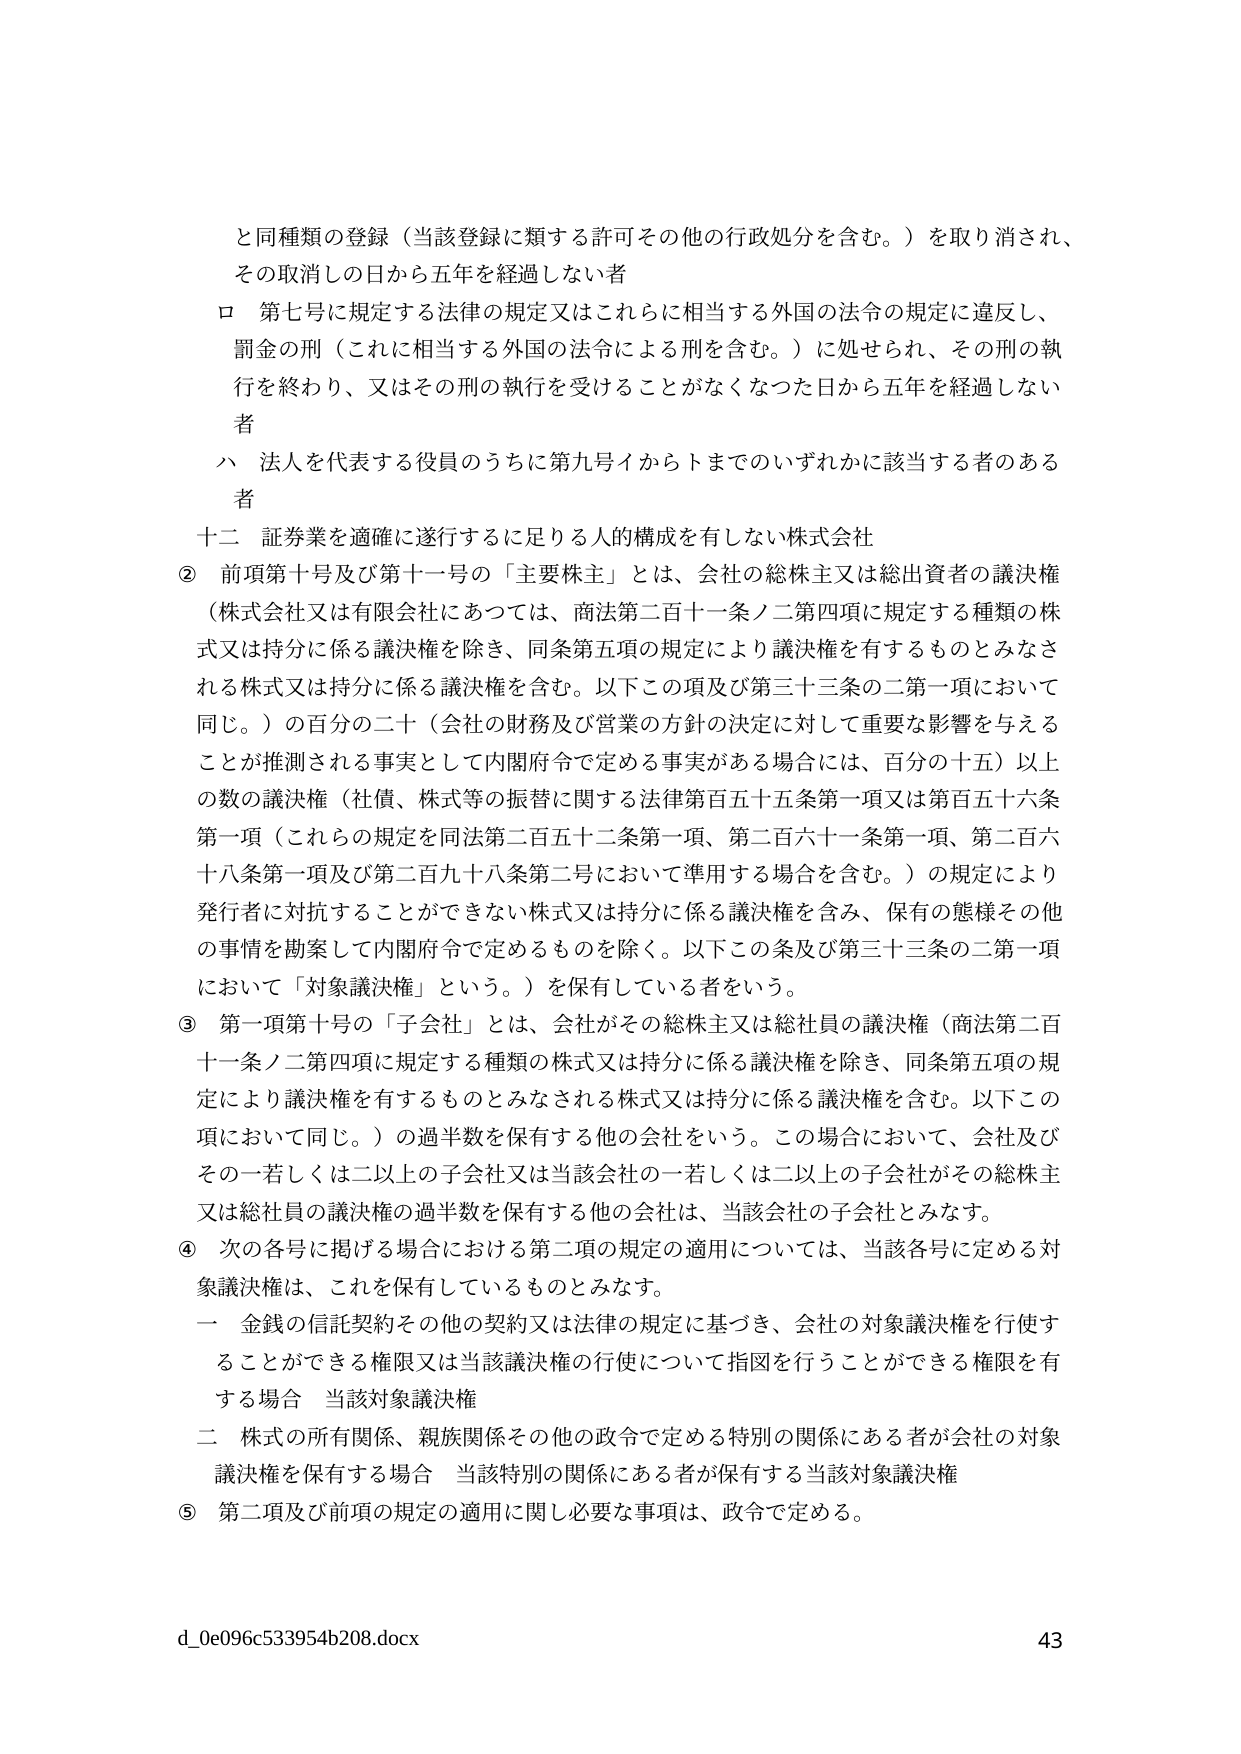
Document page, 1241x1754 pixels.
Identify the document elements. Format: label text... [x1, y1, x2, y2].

text 二 株式の所有関係、親族関係その他の政令で定める特別の関係にある者が会社の対象議決権を保有する場合 当該特別の関係にある者が保有する当該対象議決権 [196, 1417, 1063, 1492]
text ③ 第一項第十号の「子会社」とは、会社がその総株主又は総社員の議決権（商法第二百十一条ノ二第四項に規定する種類の株式又は持分に係る議決権を除き、同条第五項の規定により議決権を有するものとみなされる株式又は持分に係る議決権を含む。以下この項において同じ。）の過半数を保有する他の会社をいう。この場合において、会社及びその一若しくは二以上の子会社又は当該会社の一若しくは二以上の子会社がその総株主又は総社員の議決権の過半数を保有する他の会社は、当該会社の子会社とみなす。 [177, 1004, 1063, 1229]
text 十二 証券業を適確に遂行するに足りる人的構成を有しない株式会社 [196, 517, 1063, 554]
text ハ 法人を代表する役員のうちに第九号イからトまでのいずれかに該当する者のある者 [215, 442, 1063, 517]
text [215, 217, 1063, 292]
text ④ 次の各号に掲げる場合における第二項の規定の適用については、当該各号に定める対象議決権は、これを保有しているものとみなす。 [177, 1229, 1063, 1304]
text ロ 第七号に規定する法律の規定又はこれらに相当する外国の法令の規定に違反し、罰金の刑（これに相当する外国の法令による刑を含む。）に処せられ、その刑の執行を終わり、又はその刑の執行を受けることがなくなつた日から五年を経過しない者 [215, 292, 1063, 442]
text ⑤ 第二項及び前項の規定の適用に関し必要な事項は、政令で定める。 [177, 1492, 1063, 1529]
text ② 前項第十号及び第十一号の「主要株主」とは、会社の総株主又は総出資者の議決権（株式会社又は有限会社にあつては、商法第二百十一条ノ二第四項に規定する種類の株式又は持分に係る議決権を除き、同条第五項の規定により議決権を有するものとみなされる株式又は持分に係る議決権を含む。以下この項及び第三十三条の二第一項において同じ。）の百分の二十（会社の財務及び営業の方針の決定に対して重要な影響を与えることが推測される事実として内閣府令で定める事実がある場合には、百分の十五）以上の数の議決権（社債、株式等の振替に関する法律第百五十五条第一項又は第百五十六条第一項（これらの規定を同法第二百五十二条第一項、第二百六十一条第一項、第二百六十八条第一項及び第二百九十八条第二号において準用する場合を含む。）の規定により発行者に対抗することができない株式又は持分に係る議決権を含み、保有の態様その他の事情を勘案して内閣府令で定めるものを除く。以下この条及び第三十三条の二第一項において「対象議決権」という。）を保有している者をいう。 [177, 554, 1063, 1004]
text 一 金銭の信託契約その他の契約又は法律の規定に基づき、会社の対象議決権を行使することができる権限又は当該議決権の行使について指図を行うことができる権限を有する場合 当該対象議決権 [196, 1304, 1063, 1417]
